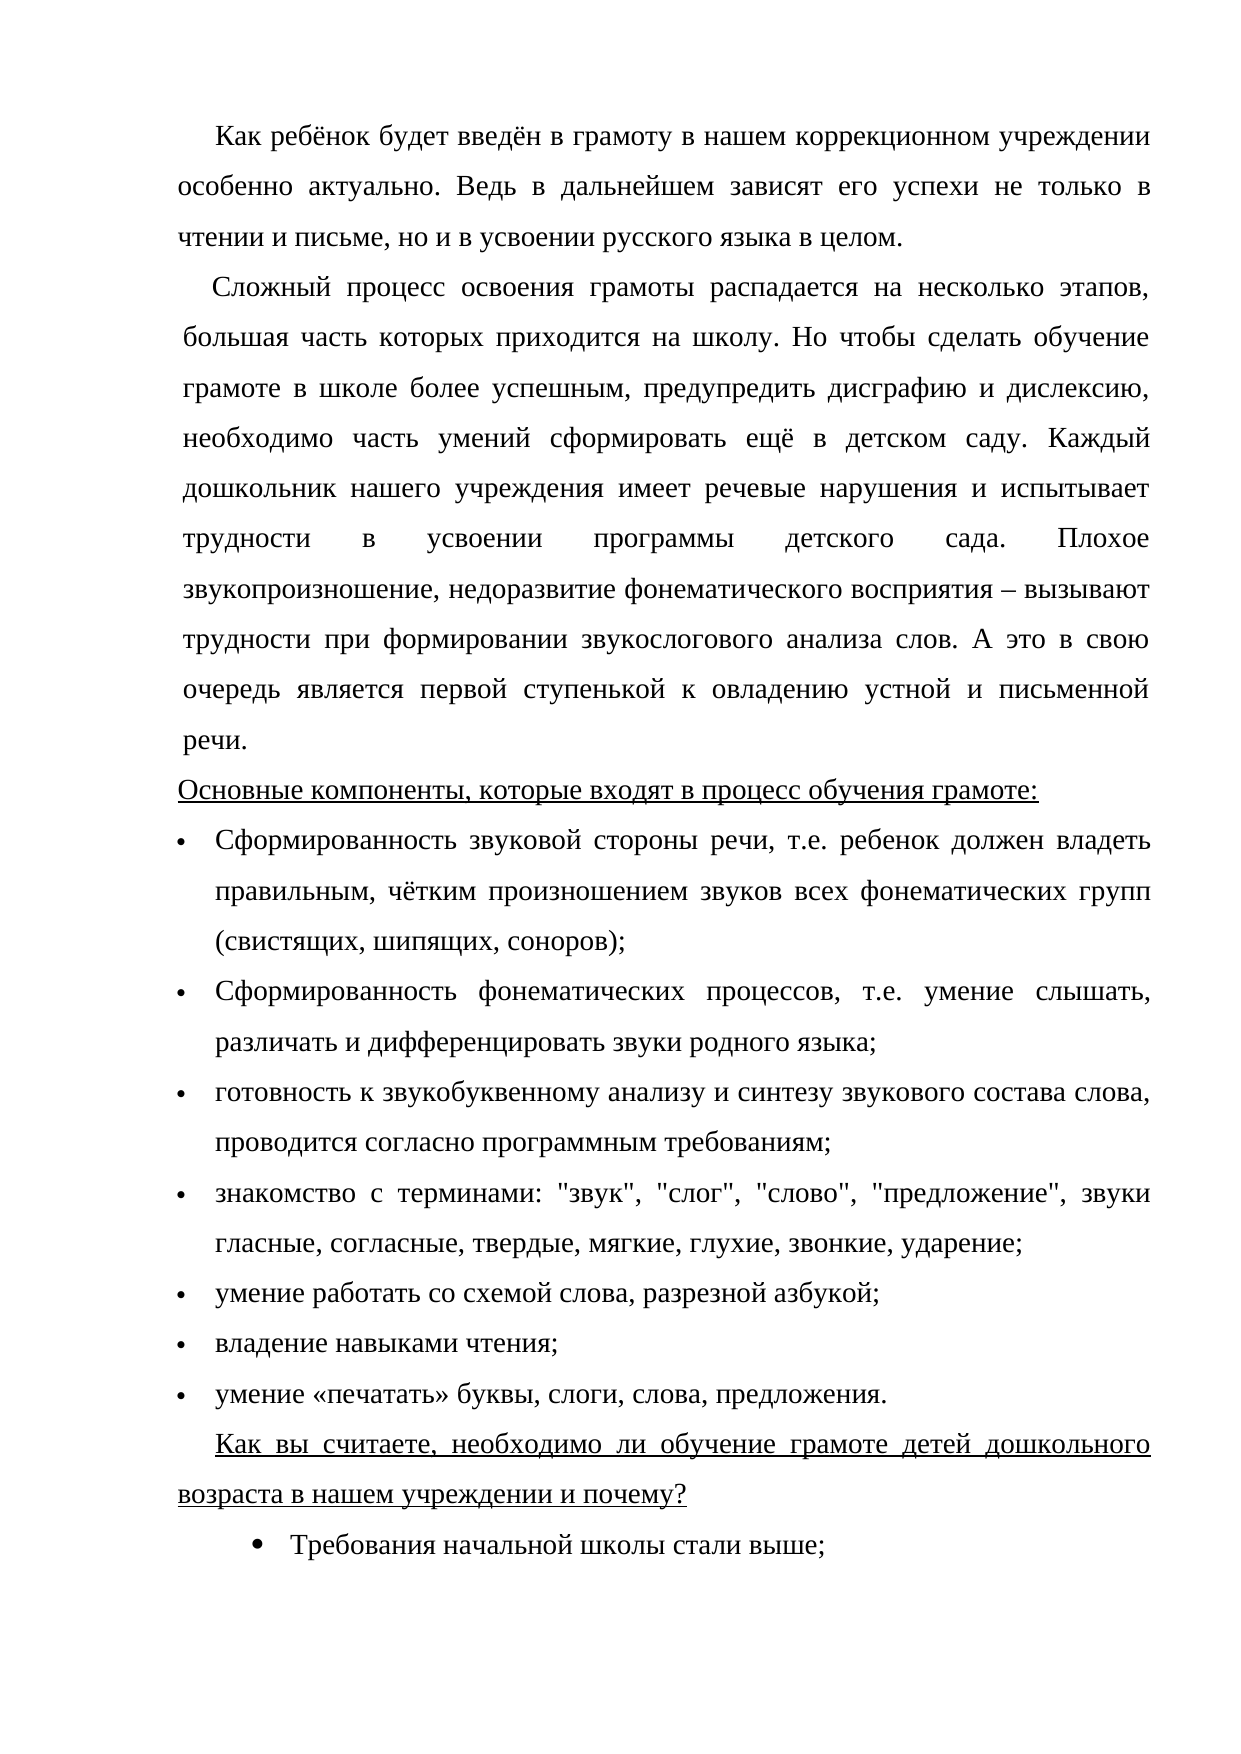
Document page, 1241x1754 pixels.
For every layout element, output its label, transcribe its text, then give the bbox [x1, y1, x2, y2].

list знакомство с терминами: "звук", "слог", "слово", "предложение", звуки гласные, согласные, твердые, мягкие, глухие, звонкие, ударение; [177, 1175, 1152, 1258]
list умение работать со схемой слова, разрезной азбукой; [177, 1275, 1152, 1309]
list владение навыками чтения; [177, 1326, 1152, 1359]
list готовность к звукобуквенному анализу и синтезу звукового состава слова, проводится согласно программным требованиям; [177, 1074, 1152, 1158]
list Сформированность звуковой стороны речи, т.е. ребенок должен владеть правильным, чётким произношением звуков всех фонематических групп (свистящих, шипящих, соноров); [177, 822, 1152, 957]
list Сформированность фонематических процессов, т.е. умение слышать, различать и дифференцировать звуки родного языка; [177, 973, 1152, 1057]
text Сложный процесс освоения грамоты распадается на несколько этапов, большая часть которых приходится на школу. Но чтобы сделать обучение грамоте в школе более успешным, предупредить дисграфию и дислексию, необходимо часть умений сформировать ещё в детском саду. Каждый дошкольник нашего учреждения имеет речевые нарушения и испытывает трудности в усвоении программы детского сада. Плохое звукопроизношение, недоразвитие фонематического восприятия – вызывают трудности при формировании звукослогового анализа слов. А это в свою очередь является первой ступенькой к овладению устной и письменной речи. [183, 269, 1150, 755]
list умение «печатать» буквы, слоги, слова, предложения. [177, 1376, 1152, 1409]
list Требования начальной школы стали выше; [252, 1527, 1152, 1561]
text Основные компоненты, которые входят в процесс обучения грамоте: [177, 772, 1152, 806]
text Как ребёнок будет введён в грамоту в нашем коррекционном учреждении особенно актуально. Ведь в дальнейшем зависят его успехи не только в чтении и письме, но и в усвоении русского языка в целом. [177, 118, 1152, 252]
text Как вы считаете, необходимо ли обучение грамоте детей дошкольного возраста в нашем учреждении и почему? [177, 1426, 1152, 1510]
